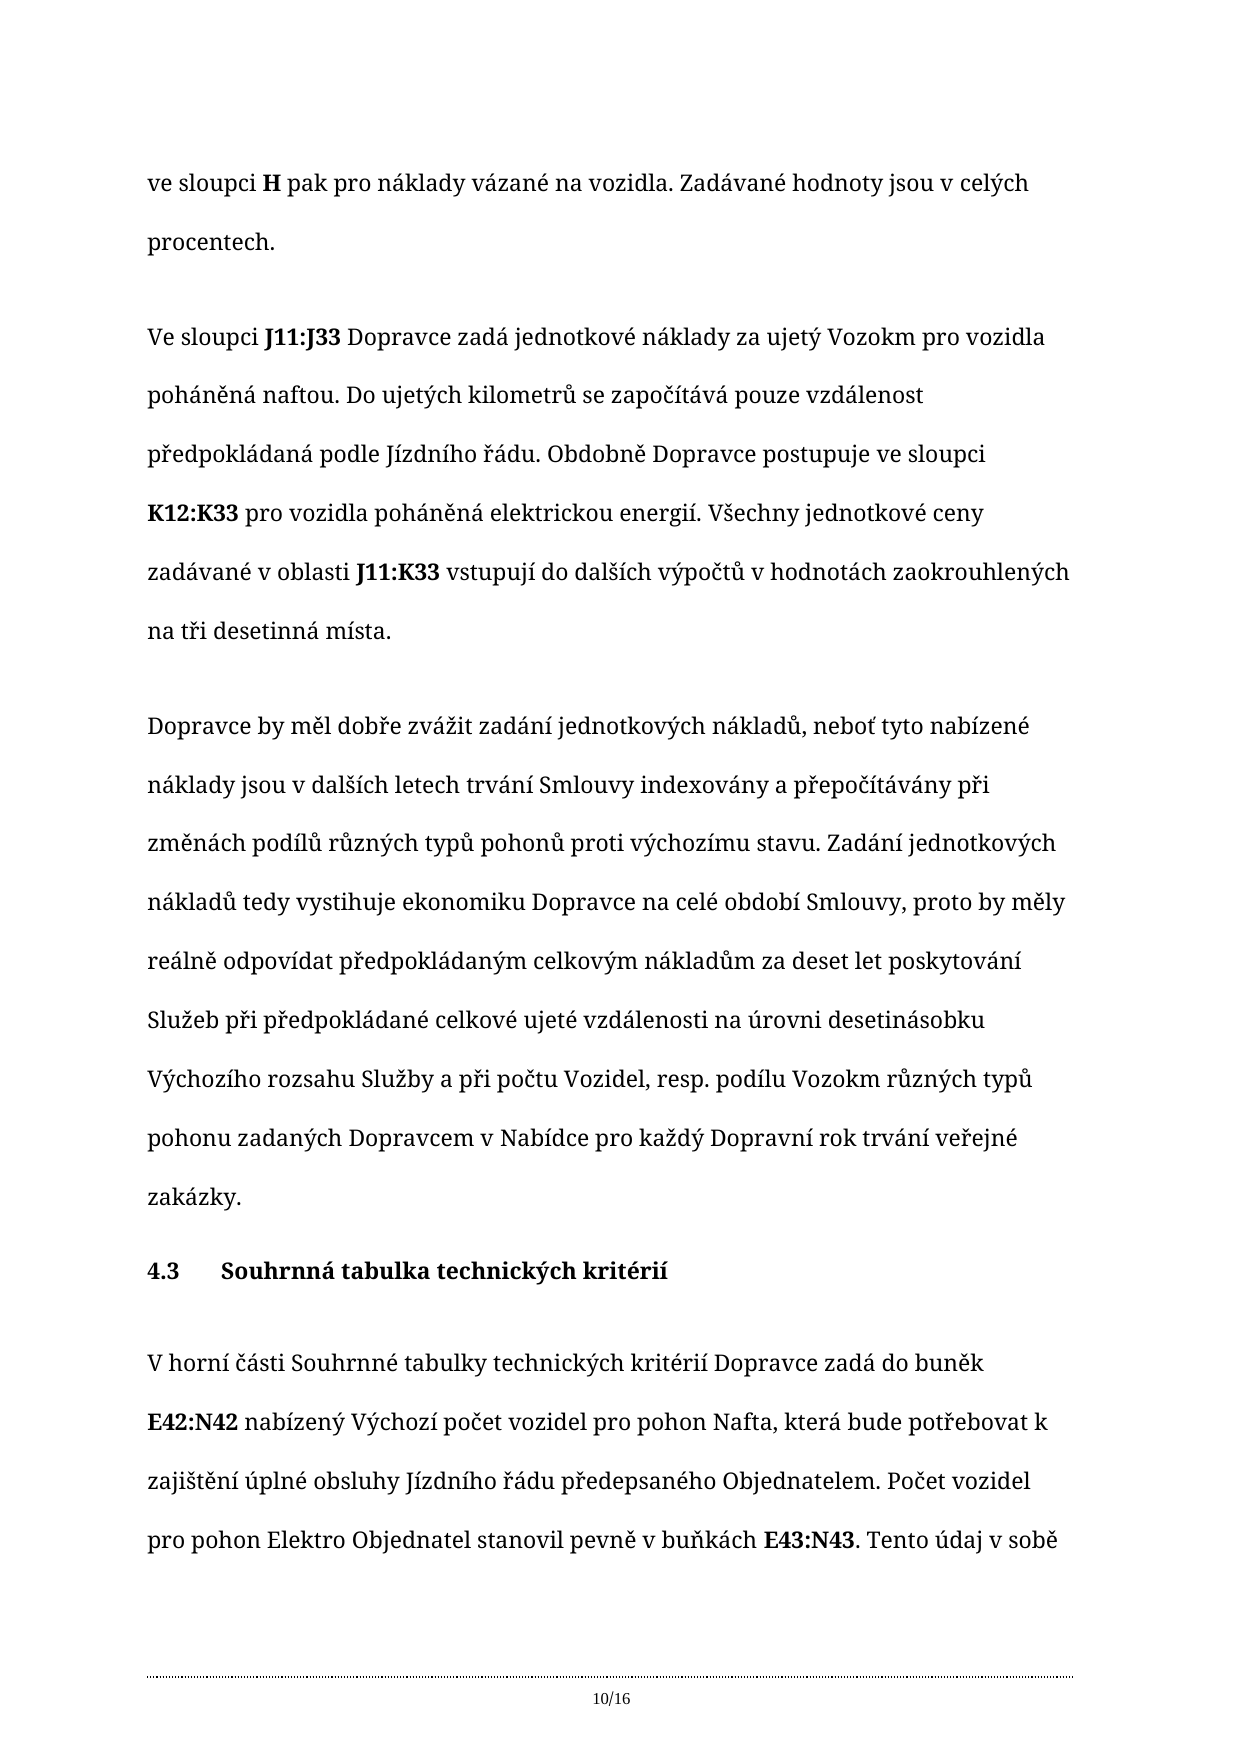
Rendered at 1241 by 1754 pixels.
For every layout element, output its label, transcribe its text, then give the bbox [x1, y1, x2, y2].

text Dopravce by měl dobře zvážit zadání jednotkových nákladů, neboť tyto nabízené náklady jsou v dalších letech trvání Smlouvy indexovány a přepočítávány při změnách podílů různých typů pohonů proti výchozímu stavu. Zadání jednotkových nákladů tedy vystihuje ekonomiku Dopravce na celé období Smlouvy, proto by měly reálně odpovídat předpokládaným celkovým nákladům za deset let poskytování Služeb při předpokládané celkové ujeté vzdálenosti na úrovni desetinásobku Výchozího rozsahu Služby a při počtu Vozidel, resp. podílu Vozokm různých typů pohonu zadaných Dopravcem v Nabídce pro každý Dopravní rok trvání veřejné zakázky. [147, 690, 1075, 1212]
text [147, 147, 1075, 257]
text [147, 1327, 1075, 1555]
text Ve sloupci J11:J33 Dopravce zadá jednotkové náklady za ujetý Vozokm pro vozidla poháněná naftou. Do ujetých kilometrů se započítává pouze vzdálenost předpokládaná podle Jízdního řádu. Obdobně Dopravce postupuje ve sloupci K12:K33 pro vozidla poháněná elektrickou energií. Všechny jednotkové ceny zadávané v oblasti J11:K33 vstupují do dalších výpočtů v hodnotách zaokrouhlených na tři desetinná místa. [147, 301, 1075, 646]
text 4.3 Souhrnná tabulka technických kritérií [147, 1255, 1075, 1287]
